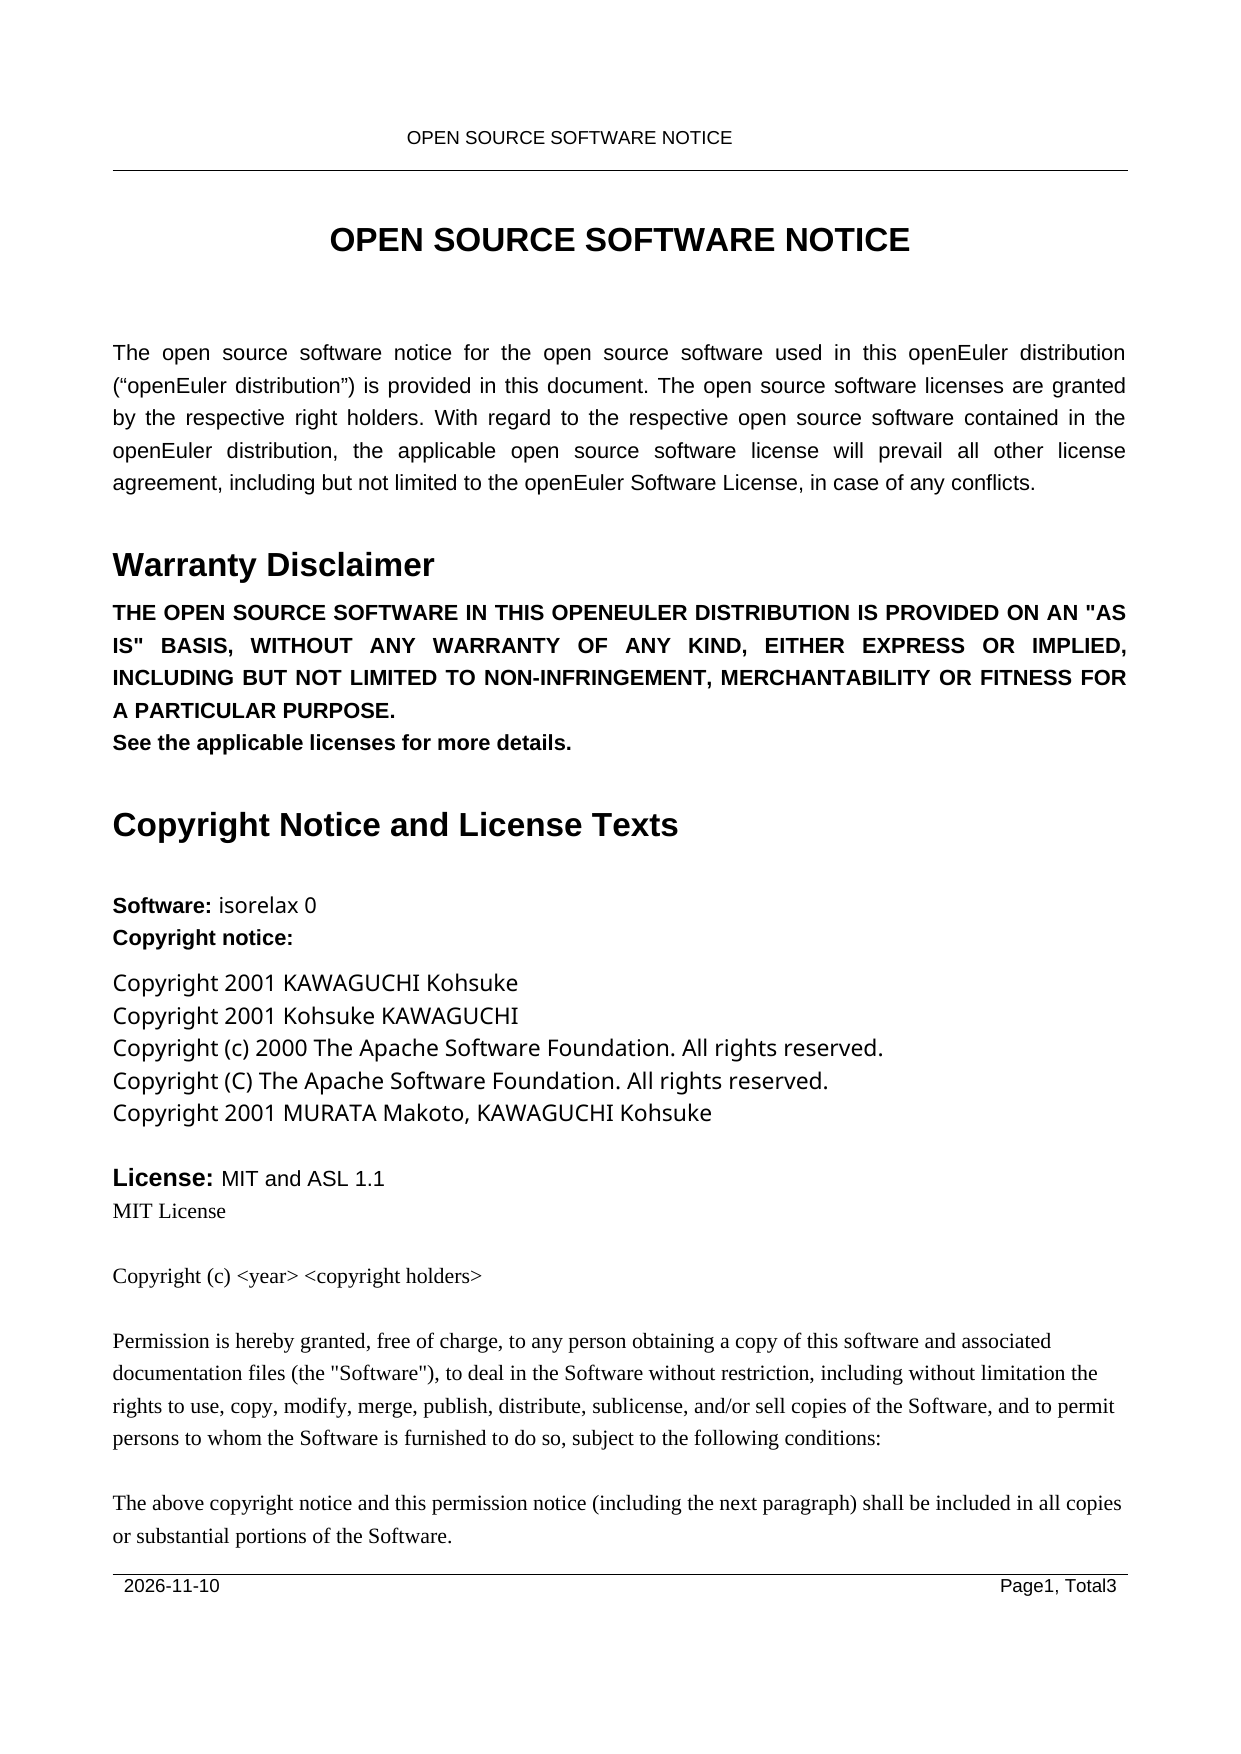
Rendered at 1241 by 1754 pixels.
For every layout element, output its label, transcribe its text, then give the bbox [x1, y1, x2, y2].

text License: MIT and ASL 1.1 [112, 1161, 1128, 1194]
text Copyright Notice and License Texts [112, 791, 1128, 856]
text Copyright 2001 KAWAGUCHI Kohsuke Copyright 2001 Kohsuke KAWAGUCHI Copyright (c) 2000 The Apache Software Foundation. All rights reserved. Copyright (C) The Apache Software Foundation. All rights reserved. Copyright 2001 MURATA Makoto, KAWAGUCHI Kohsuke [112, 966, 1128, 1161]
title Software: isorelax 0 [112, 889, 1128, 921]
text THE OPEN SOURCE SOFTWARE IN THIS OPENEULER DISTRIBUTION IS PROVIDED ON AN "AS IS" BASIS, WITHOUT ANY WARRANTY OF ANY KIND, EITHER EXPRESS OR IMPLIED, INCLUDING BUT NOT LIMITED TO NON-INFRINGEMENT, MERCHANTABILITY OR FITNESS FOR A PARTICULAR PURPOSE. See the applicable licenses for more details. [112, 596, 1128, 759]
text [112, 1194, 1128, 1551]
text The open source software notice for the open source software used in this openEuler distribution (“openEuler distribution”) is provided in this document. The open source software licenses are granted by the respective right holders. With regard to the respective open source software contained in the openEuler distribution, the applicable open source software license will prevail all other license agreement, including but not limited to the openEuler Software License, in case of any conflicts. [112, 336, 1128, 499]
text OPEN SOURCE SOFTWARE NOTICE [112, 206, 1128, 271]
text Copyright notice: [112, 921, 1128, 954]
text Warranty Disclaimer [112, 531, 1128, 596]
